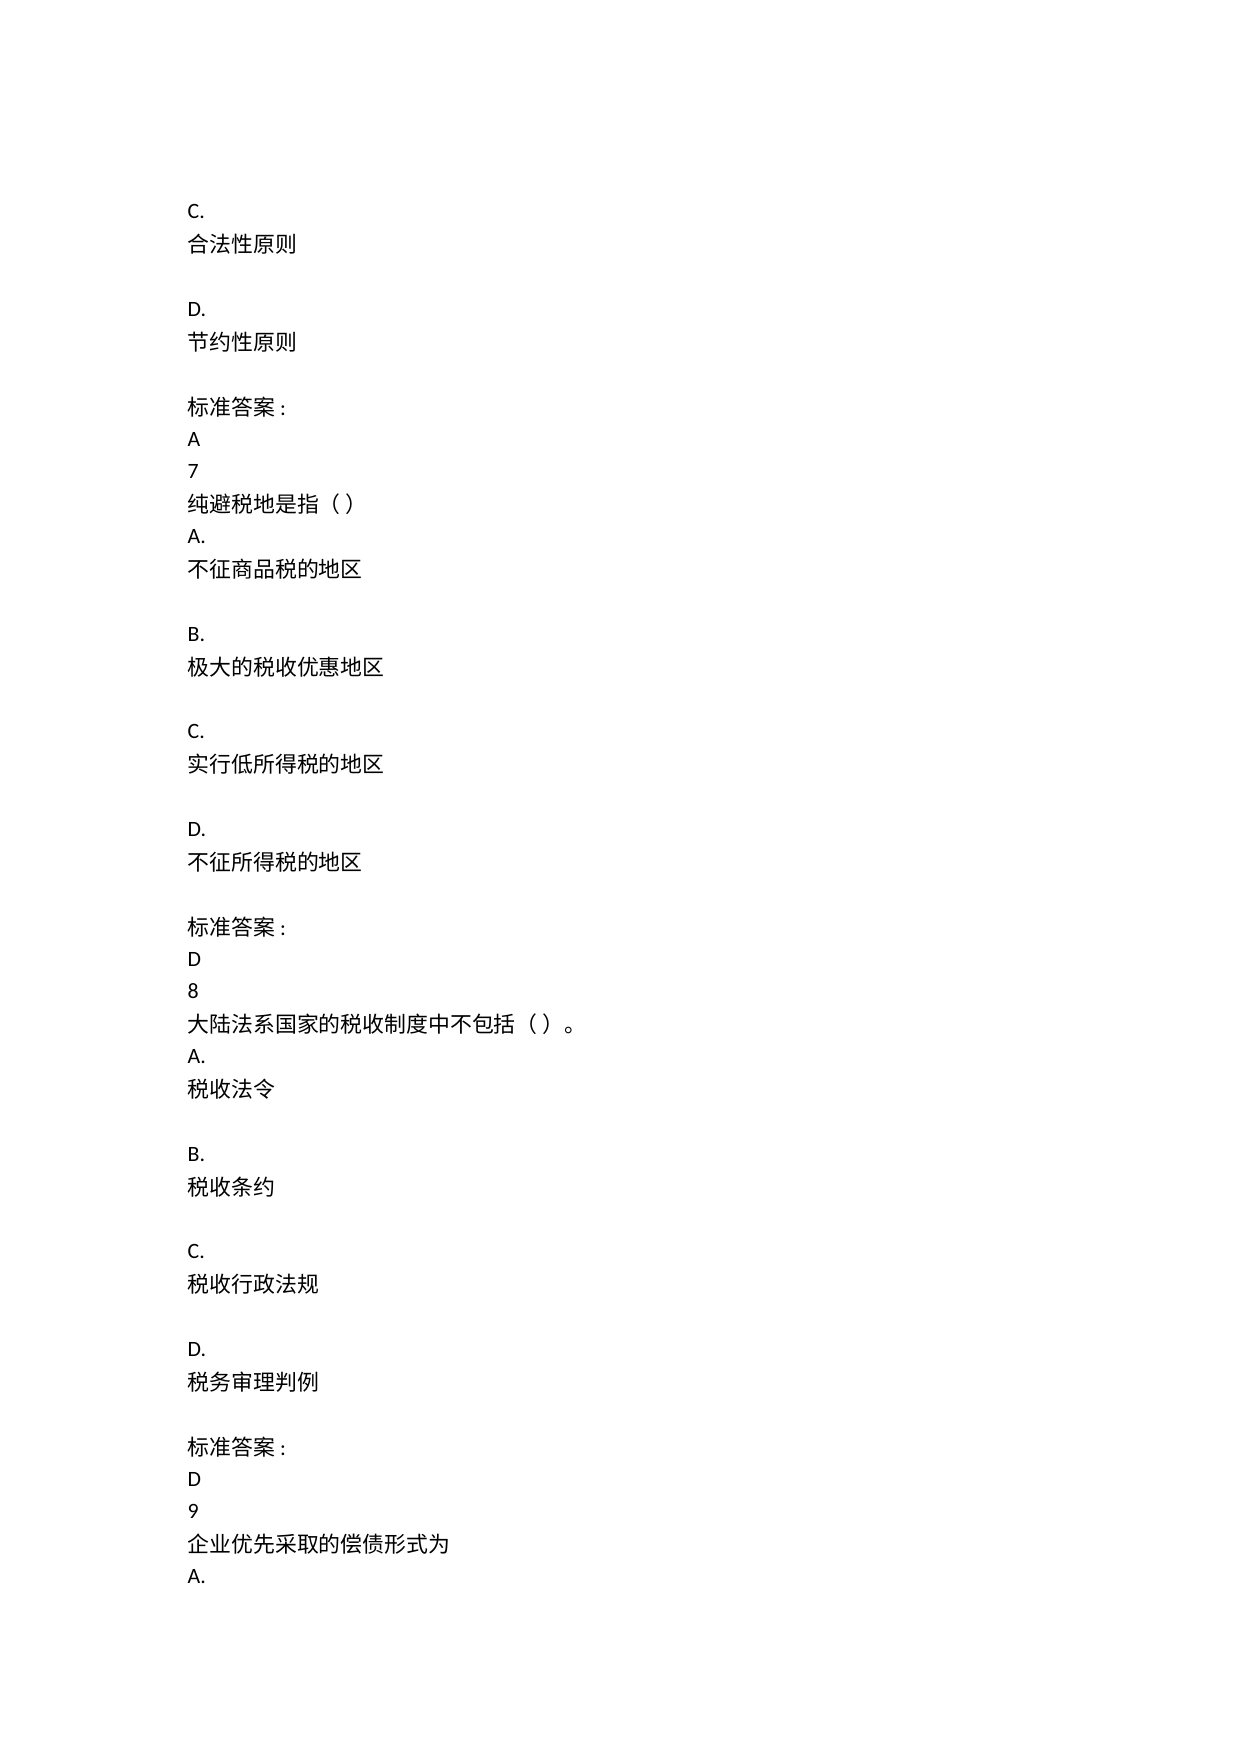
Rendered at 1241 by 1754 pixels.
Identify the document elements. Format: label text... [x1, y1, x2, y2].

text 税收法令 [187, 1072, 1053, 1104]
text 大陆法系国家的税收制度中不包括（ ）。 [187, 1007, 1053, 1039]
text D. [187, 292, 1053, 324]
text C. [187, 1234, 1053, 1267]
text A. [187, 1559, 1053, 1592]
text A. [187, 1039, 1053, 1072]
text D. [187, 1332, 1053, 1364]
text D. [187, 812, 1053, 844]
text 标准答案 : [187, 909, 1053, 942]
text A [187, 422, 1053, 454]
text 不征所得税的地区 [187, 844, 1053, 877]
text 税收行政法规 [187, 1267, 1053, 1299]
text 7 [187, 454, 1053, 487]
text 纯避税地是指（ ） [187, 487, 1053, 519]
text C. [187, 194, 1053, 227]
text B. [187, 617, 1053, 649]
text 8 [187, 974, 1053, 1007]
text 企业优先采取的偿债形式为 [187, 1527, 1053, 1559]
text D [187, 1462, 1053, 1494]
text C. [187, 714, 1053, 747]
text 税收条约 [187, 1169, 1053, 1202]
text 合法性原则 [187, 227, 1053, 259]
text 极大的税收优惠地区 [187, 649, 1053, 682]
text 9 [187, 1494, 1053, 1527]
text 不征商品税的地区 [187, 552, 1053, 584]
text 实行低所得税的地区 [187, 747, 1053, 779]
text 节约性原则 [187, 324, 1053, 357]
text B. [187, 1137, 1053, 1169]
text 标准答案 : [187, 1429, 1053, 1462]
text 标准答案 : [187, 389, 1053, 422]
text D [187, 942, 1053, 974]
text A. [187, 519, 1053, 552]
text 税务审理判例 [187, 1364, 1053, 1397]
